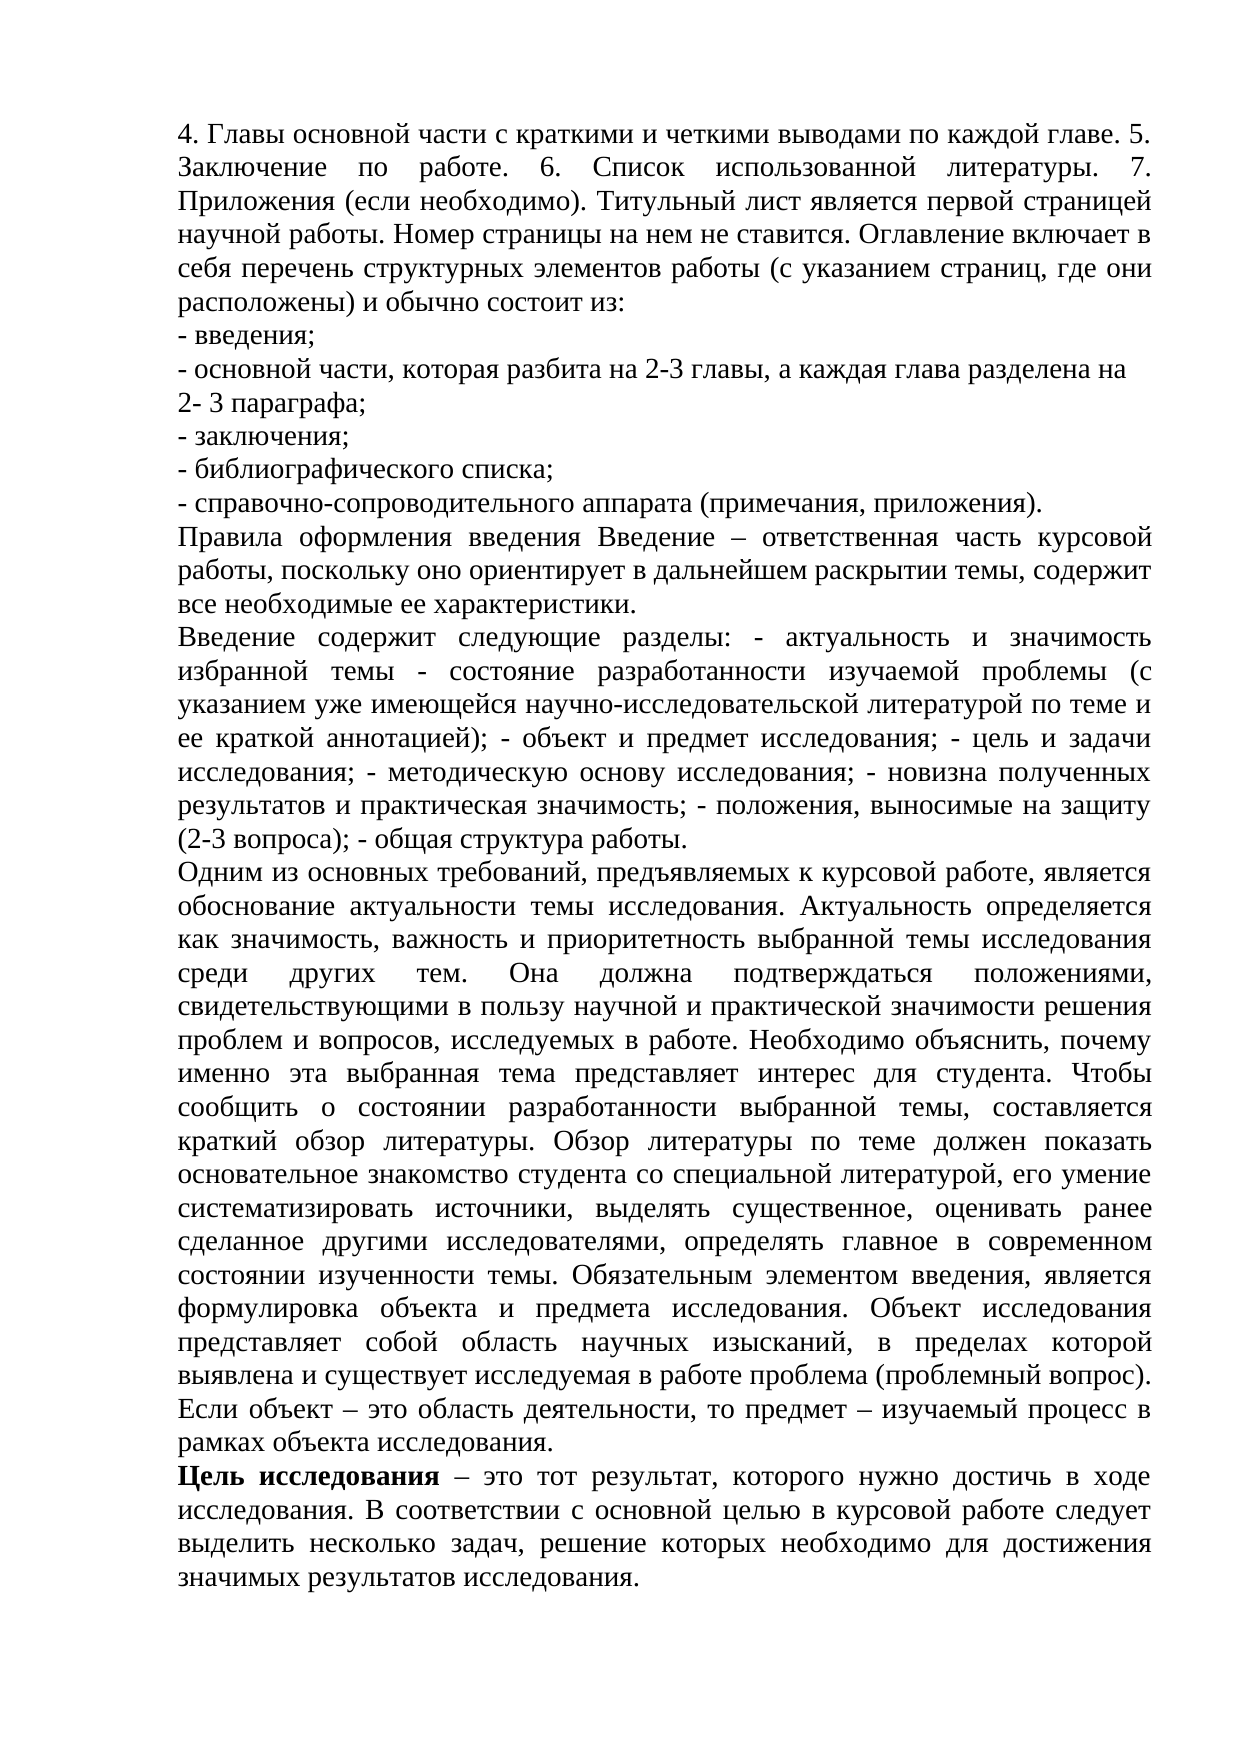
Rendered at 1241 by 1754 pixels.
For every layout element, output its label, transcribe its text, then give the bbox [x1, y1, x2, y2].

list справочно-сопроводительного аппарата (примечания, приложения). [177, 485, 1163, 519]
text Одним из основных требований, предъявляемых к курсовой работе, является обоснование актуальности темы исследования. Актуальность определяется как значимость, важность и приоритетность выбранной темы исследования среди других тем. Она должна подтверждаться положениями, свидетельствующими в пользу научной и практической значимости решения проблем и вопросов, исследуемых в работе. Необходимо объяснить, почему именно эта выбранная тема представляет интерес для студента. Чтобы сообщить о состоянии разработанности выбранной темы, составляется краткий обзор литературы. Обзор литературы по теме должен показать основательное знакомство студента со специальной литературой, его умение систематизировать источники, выделять существенное, оценивать ранее сделанное другими исследователями, определять главное в современном состоянии изученности темы. Обязательным элементом введения, является формулировка объекта и предмета исследования. Объект исследования представляет собой область научных изысканий, в пределах которой выявлена и существует исследуемая в работе проблема (проблемный вопрос). Если объект – это область деятельности, то предмет – изучаемый процесс в рамках объекта исследования. [177, 854, 1152, 1458]
list заключения; [177, 418, 1163, 452]
text Цель исследования – это тот результат, которого нужно достичь в ходе исследования. В соответствии с основной целью в курсовой работе следует выделить несколько задач, решение которых необходимо для достижения значимых результатов исследования. [177, 1458, 1152, 1592]
text Введение содержит следующие разделы: - актуальность и значимость избранной темы - состояние разработанности изучаемой проблемы (с указанием уже имеющейся научно-исследовательской литературой по теме и ее краткой аннотацией); - объект и предмет исследования; - цель и задачи исследования; - методическую основу исследования; - новизна полученных результатов и практическая значимость; - положения, выносимые на защиту (2-3 вопроса); - общая структура работы. [177, 619, 1152, 854]
list введения; [177, 317, 1163, 351]
list библиографического списка; [177, 452, 1163, 485]
text 4. Главы основной части с краткими и четкими выводами по каждой главе. 5. Заключение по работе. 6. Список использованной литературы. 7. Приложения (если необходимо). Титульный лист является первой страницей научной работы. Номер страницы на нем не ставится. Оглавление включает в себя перечень структурных элементов работы (с указанием страниц, где они расположены) и обычно состоит из: [177, 116, 1152, 317]
text Правила оформления введения Введение – ответственная часть курсовой работы, поскольку оно ориентирует в дальнейшем раскрытии темы, содержит все необходимые ее характеристики. [177, 519, 1152, 619]
list основной части, которая разбита на 2-3 главы, а каждая глава разделена на 2- 3 параграфа; [177, 351, 1152, 418]
